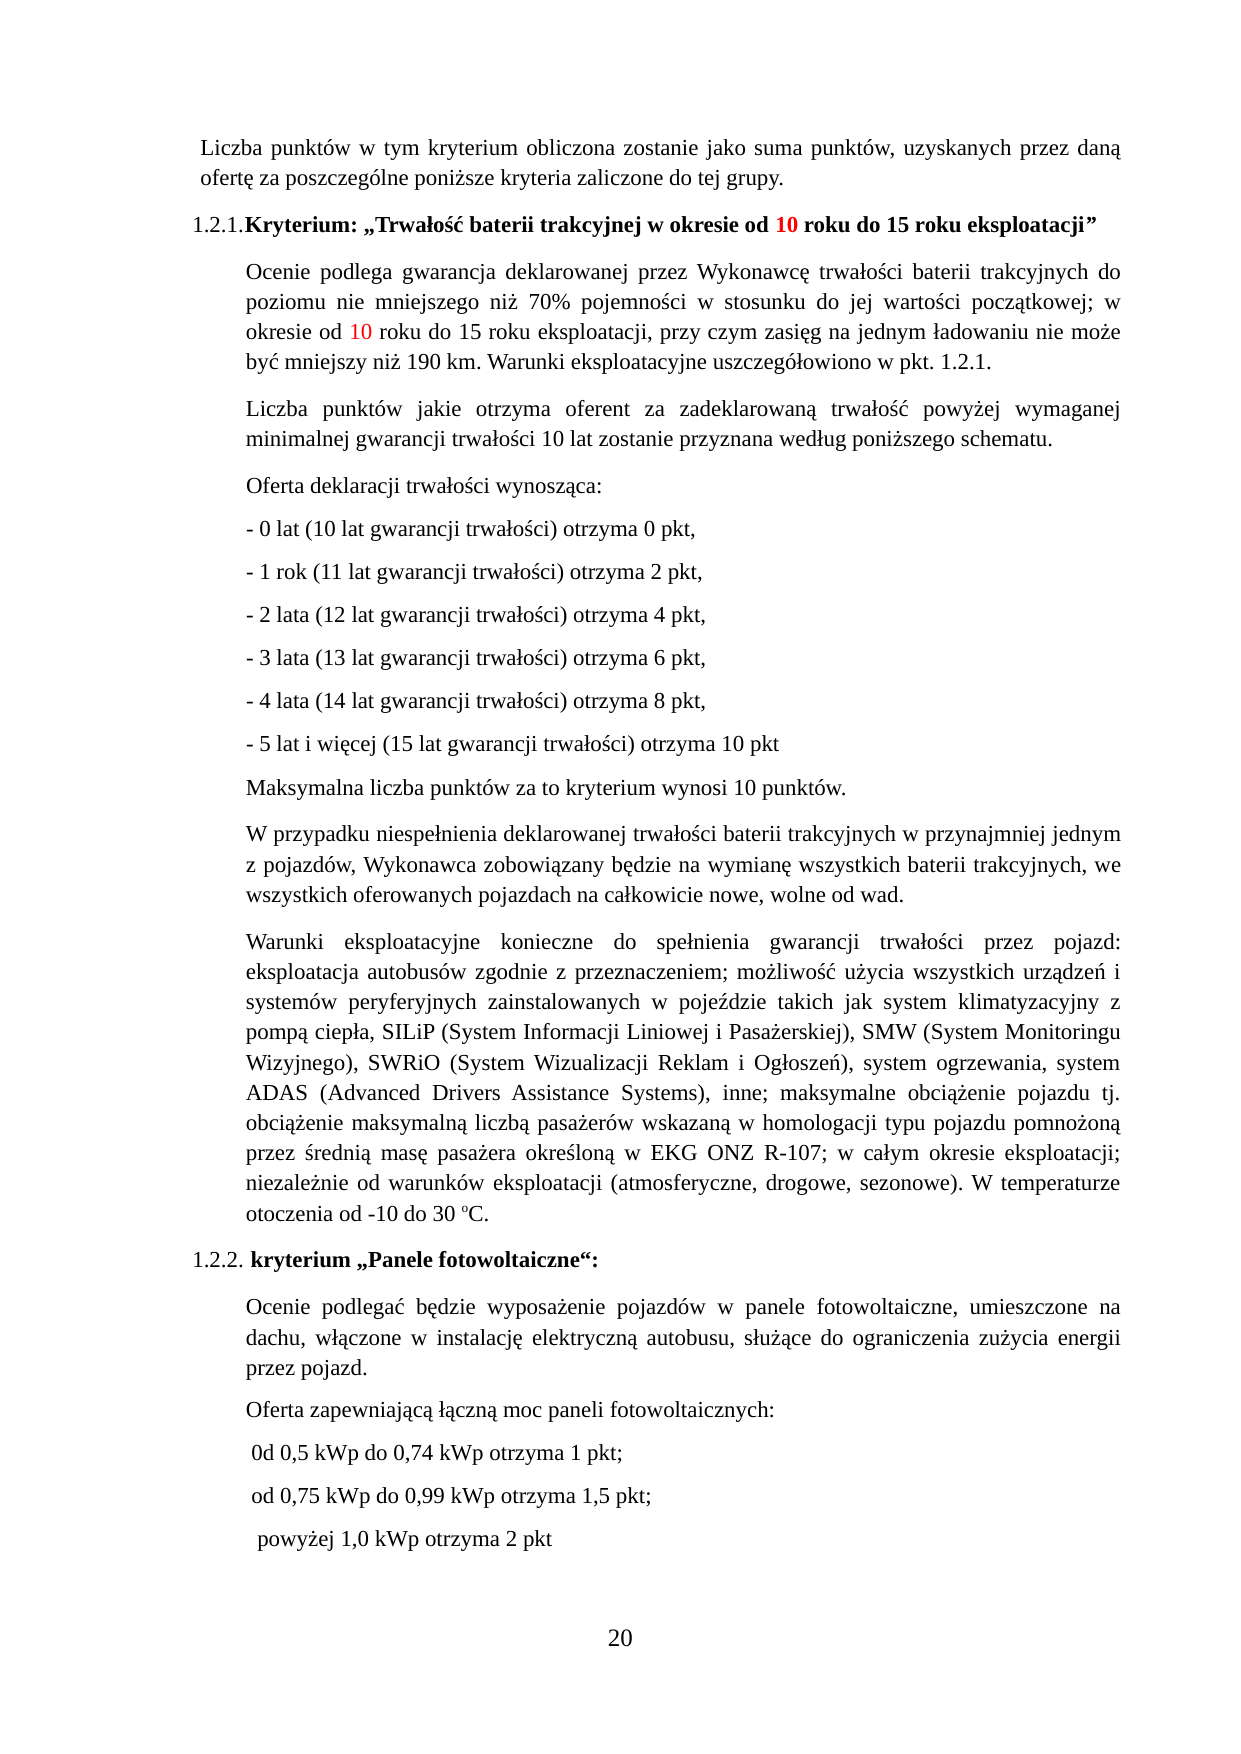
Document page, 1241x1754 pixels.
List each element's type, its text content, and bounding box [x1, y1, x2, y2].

text - 3 lata (13 lat gwarancji trwałości) otrzyma 6 pkt, [246, 644, 1122, 671]
text Oferta zapewniającą łączną moc paneli fotowoltaicznych: [246, 1396, 1122, 1423]
text Oferta deklaracji trwałości wynosząca: [246, 472, 1122, 499]
text 0d 0,5 kWp do 0,74 kWp otrzyma 1 pkt; [246, 1439, 1122, 1466]
text - 0 lat (10 lat gwarancji trwałości) otrzyma 0 pkt, [246, 515, 1122, 542]
text Liczba punktów jakie otrzyma oferent za zadeklarowaną trwałość powyżej wymaganej minimalnej gwarancji trwałości 10 lat zostanie przyznana według poniższego schematu. [246, 395, 1122, 452]
text - 1 rok (11 lat gwarancji trwałości) otrzyma 2 pkt, [246, 558, 1122, 585]
text Maksymalna liczba punktów za to kryterium wynosi 10 punktów. [246, 773, 1122, 800]
text Warunki eksploatacyjne konieczne do spełnienia gwarancji trwałości przez pojazd: eksploatacja autobusów zgodnie z przeznaczeniem; możliwość użycia wszystkich urządzeń i systemów peryferyjnych zainstalowanych w pojeździe takich jak system klimatyzacyjny z pompą ciepła, SILiP (System Informacji Liniowej i Pasażerskiej), SMW (System Monitoringu Wizyjnego), SWRiO (System Wizualizacji Reklam i Ogłoszeń), system ogrzewania, system ADAS (Advanced Drivers Assistance Systems), inne; maksymalne obciążenie pojazdu tj. obciążenie maksymalną liczbą pasażerów wskazaną w homologacji typu pojazdu pomnożoną przez średnią masę pasażera określoną w EKG ONZ R-107; w całym okresie eksploatacji; niezależnie od warunków eksploatacji (atmosferyczne, drogowe, sezonowe). W temperaturze otoczenia od -10 do 30 oC. [246, 928, 1122, 1226]
text Ocenie podlega gwarancja deklarowanej przez Wykonawcę trwałości baterii trakcyjnych do poziomu nie mniejszego niż 70% pojemności w stosunku do jej wartości początkowej; w okresie od 10 roku do 15 roku eksploatacji, przy czym zasięg na jednym ładowaniu nie może być mniejszy niż 190 km. Warunki eksploatacyjne uszczegółowiono w pkt. 1.2.1. [246, 258, 1122, 375]
text Ocenie podlegać będzie wyposażenie pojazdów w panele fotowoltaiczne, umieszczone na dachu, włączone w instalację elektryczną autobusu, służące do ograniczenia zużycia energii przez pojazd. [246, 1293, 1122, 1380]
list Kryterium: „Trwałość baterii trakcyjnej w okresie od 10 roku do 15 roku eksploatacji” [192, 211, 1122, 237]
text od 0,75 kWp do 0,99 kWp otrzyma 1,5 pkt; [246, 1482, 1122, 1508]
list kryterium „Panele fotowoltaiczne“: [192, 1246, 1122, 1273]
text Liczba punktów w tym kryterium obliczona zostanie jako suma punktów, uzyskanych przez daną ofertę za poszczególne poniższe kryteria zaliczone do tej grupy. [200, 134, 1122, 190]
text powyżej 1,0 kWp otrzyma 2 pkt [246, 1524, 1122, 1551]
text W przypadku niespełnienia deklarowanej trwałości baterii trakcyjnych w przynajmniej jednym z pojazdów, Wykonawca zobowiązany będzie na wymianę wszystkich baterii trakcyjnych, we wszystkich oferowanych pojazdach na całkowicie nowe, wolne od wad. [246, 820, 1122, 907]
text - 5 lat i więcej (15 lat gwarancji trwałości) otrzyma 10 pkt [246, 731, 1122, 757]
text - 2 lata (12 lat gwarancji trwałości) otrzyma 4 pkt, [246, 601, 1122, 628]
text - 4 lata (14 lat gwarancji trwałości) otrzyma 8 pkt, [246, 687, 1122, 714]
